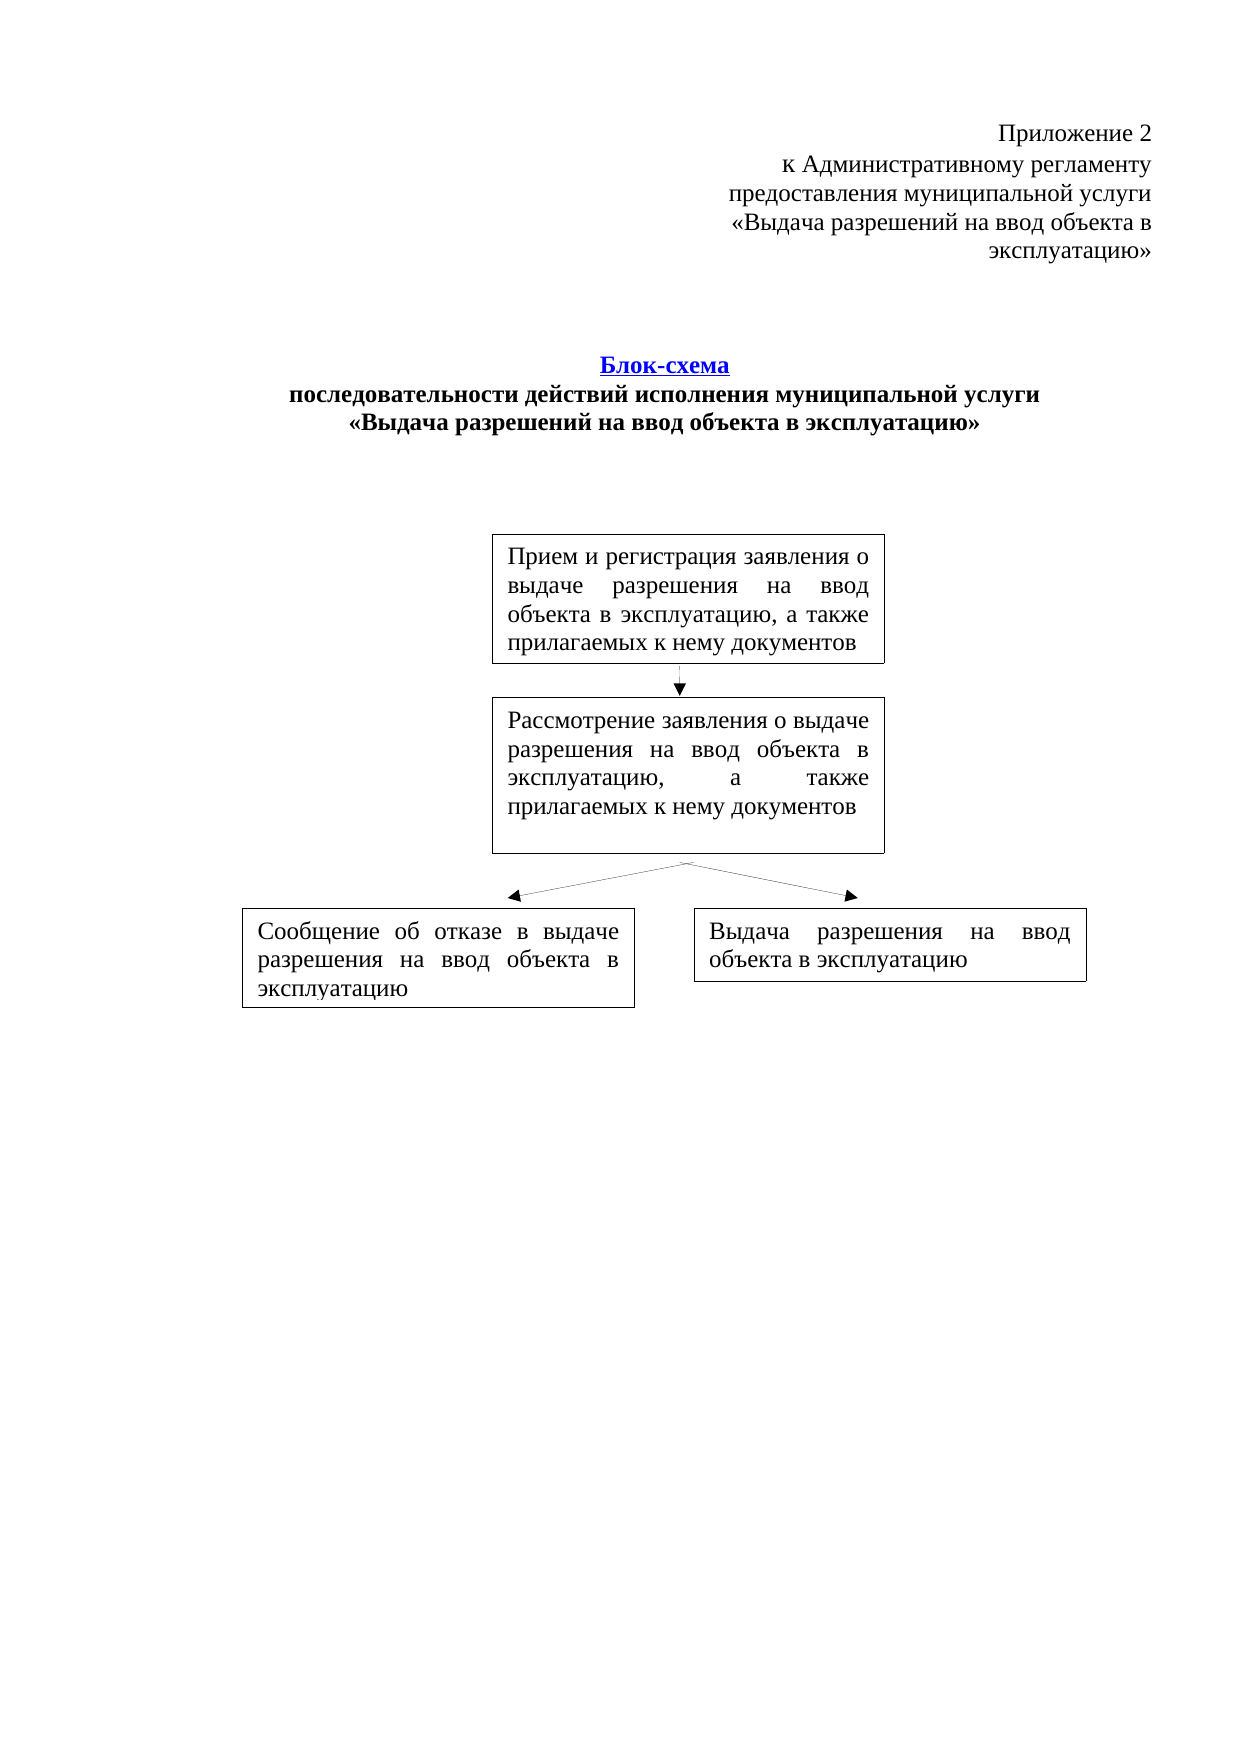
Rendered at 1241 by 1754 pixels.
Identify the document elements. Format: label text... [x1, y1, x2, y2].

text «Выдача разрешений на ввод объекта в эксплуатацию» [177, 407, 1152, 436]
text Приложение 2 [177, 118, 1152, 147]
text Блок-схема [177, 350, 1152, 379]
text к Административному регламенту предоставления муниципальной услуги «Выдача разрешений на ввод объекта в эксплуатацию» [650, 147, 1152, 264]
text последовательности действий исполнения муниципальной услуги [177, 379, 1152, 407]
